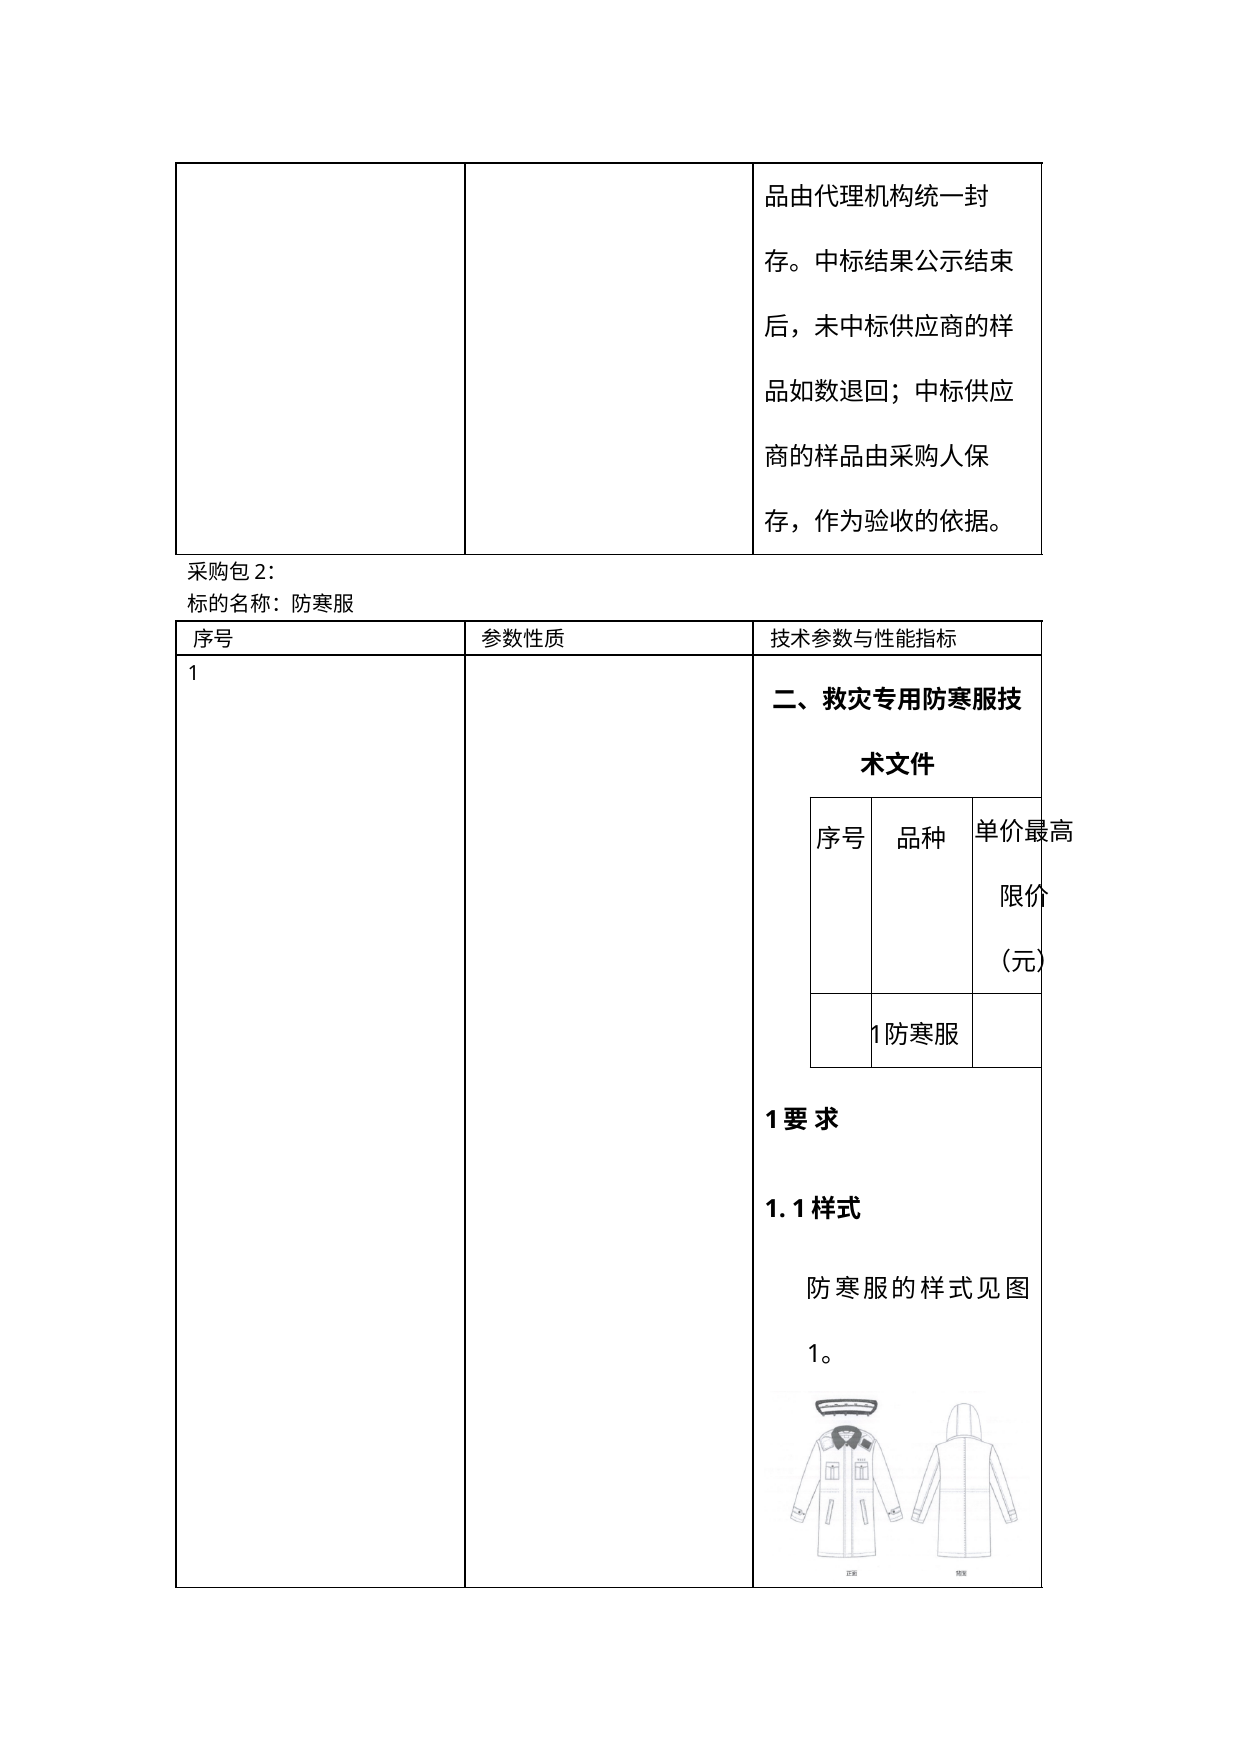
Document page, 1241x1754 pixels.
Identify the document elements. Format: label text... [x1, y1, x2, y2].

table_cell [466, 656, 752, 1587]
picture [764, 1391, 1031, 1584]
table_header 序号 [177, 622, 464, 654]
table_header 参数性质 [466, 622, 752, 654]
table_cell 1 [177, 164, 464, 553]
table_cell [466, 164, 752, 553]
table_header 技术参数与性能指标 [754, 622, 1041, 654]
text 标的名称：防寒服 [187, 588, 1053, 620]
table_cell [754, 164, 1041, 553]
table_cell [754, 656, 1041, 1587]
table_cell 1 [177, 656, 464, 1587]
text 采购包2： [187, 555, 1053, 588]
